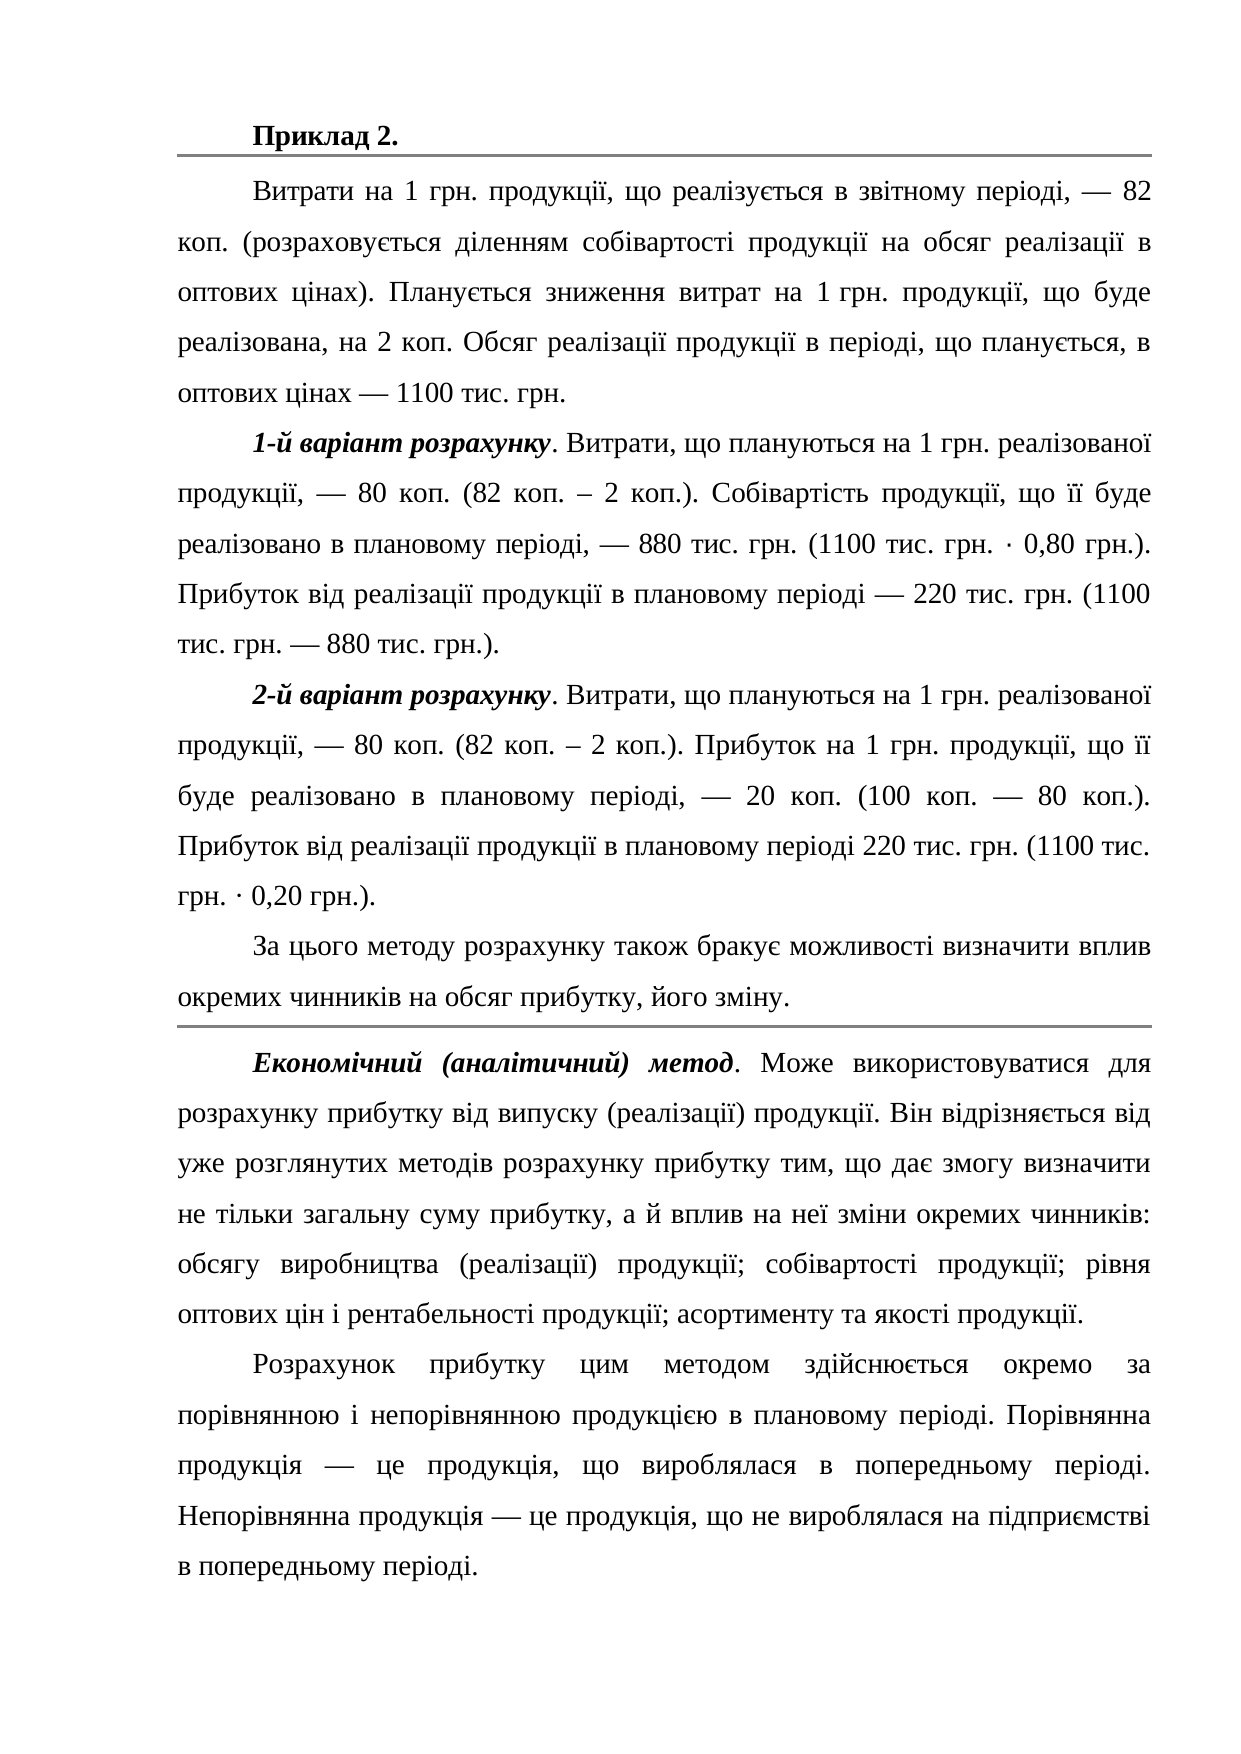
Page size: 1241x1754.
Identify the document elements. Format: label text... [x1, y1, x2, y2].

text 1-й варіант розрахунку. Витрати, що плануються на 1 грн. реалізованої продукції, — 80 коп. (82 коп. – 2 коп.). Собівартість продукції, що її буде реалізовано в плановому періоді, — 880 тис. грн. (1100 тис. грн. 0,80 грн.). Прибуток від реалізації продукції в плановому періоді — 220 тис. грн. (1100 тис. грн. — 880 тис. грн.). [177, 425, 1152, 660]
text Розрахунок прибутку цим методом здійснюється окремо за порівнянною і непорівнянною продукцією в плановому періоді. Порівнянна продукція — це продукція, що вироблялася в попередньому періоді. Непорівнянна продукція — це продукція, що не вироблялася на підприємстві в попередньому періоді. [177, 1347, 1152, 1582]
text 2-й варіант розрахунку. Витрати, що плануються на 1 грн. реалізованої продукції, — 80 коп. (82 коп. – 2 коп.). Прибуток на 1 грн. продукції, що її буде реалізовано в плановому періоді, — 20 коп. (100 коп. — 80 коп.). Прибуток від реалізації продукції в плановому періоді 220 тис. грн. (1100 тис. грн. 0,20 грн.). [177, 677, 1152, 912]
text Приклад 2. [177, 118, 1152, 154]
text Економічний (аналітичний) метод. Може використовуватися для розрахунку прибутку від випуску (реалізації) продукції. Він відрізняється від уже розглянутих методів розрахунку прибутку тим, що дає змогу визначити не тільки загальну суму прибутку, а й вплив на неї зміни окремих чинників: обсягу виробництва (реалізації) продукції; собівартості продукції; рівня оптових цін і рентабельності продукції; асортименту та якості продукції. [177, 1045, 1152, 1330]
text За цього методу розрахунку також бракує можливості визначити вплив окремих чинників на обсяг прибутку, його зміну. [177, 929, 1152, 1025]
text Витрати на 1 грн. продукції, що реалізується в звітному періоді, — 82 коп. (розраховується діленням собівартості продукції на обсяг реалізації в оптових цінах). Планується зниження витрат на 1 грн. продукції, що буде реалізована, на 2 коп. Обсяг реалізації продукції в періоді, що планується, в оптових цінах — 1100 тис. грн. [177, 174, 1152, 408]
